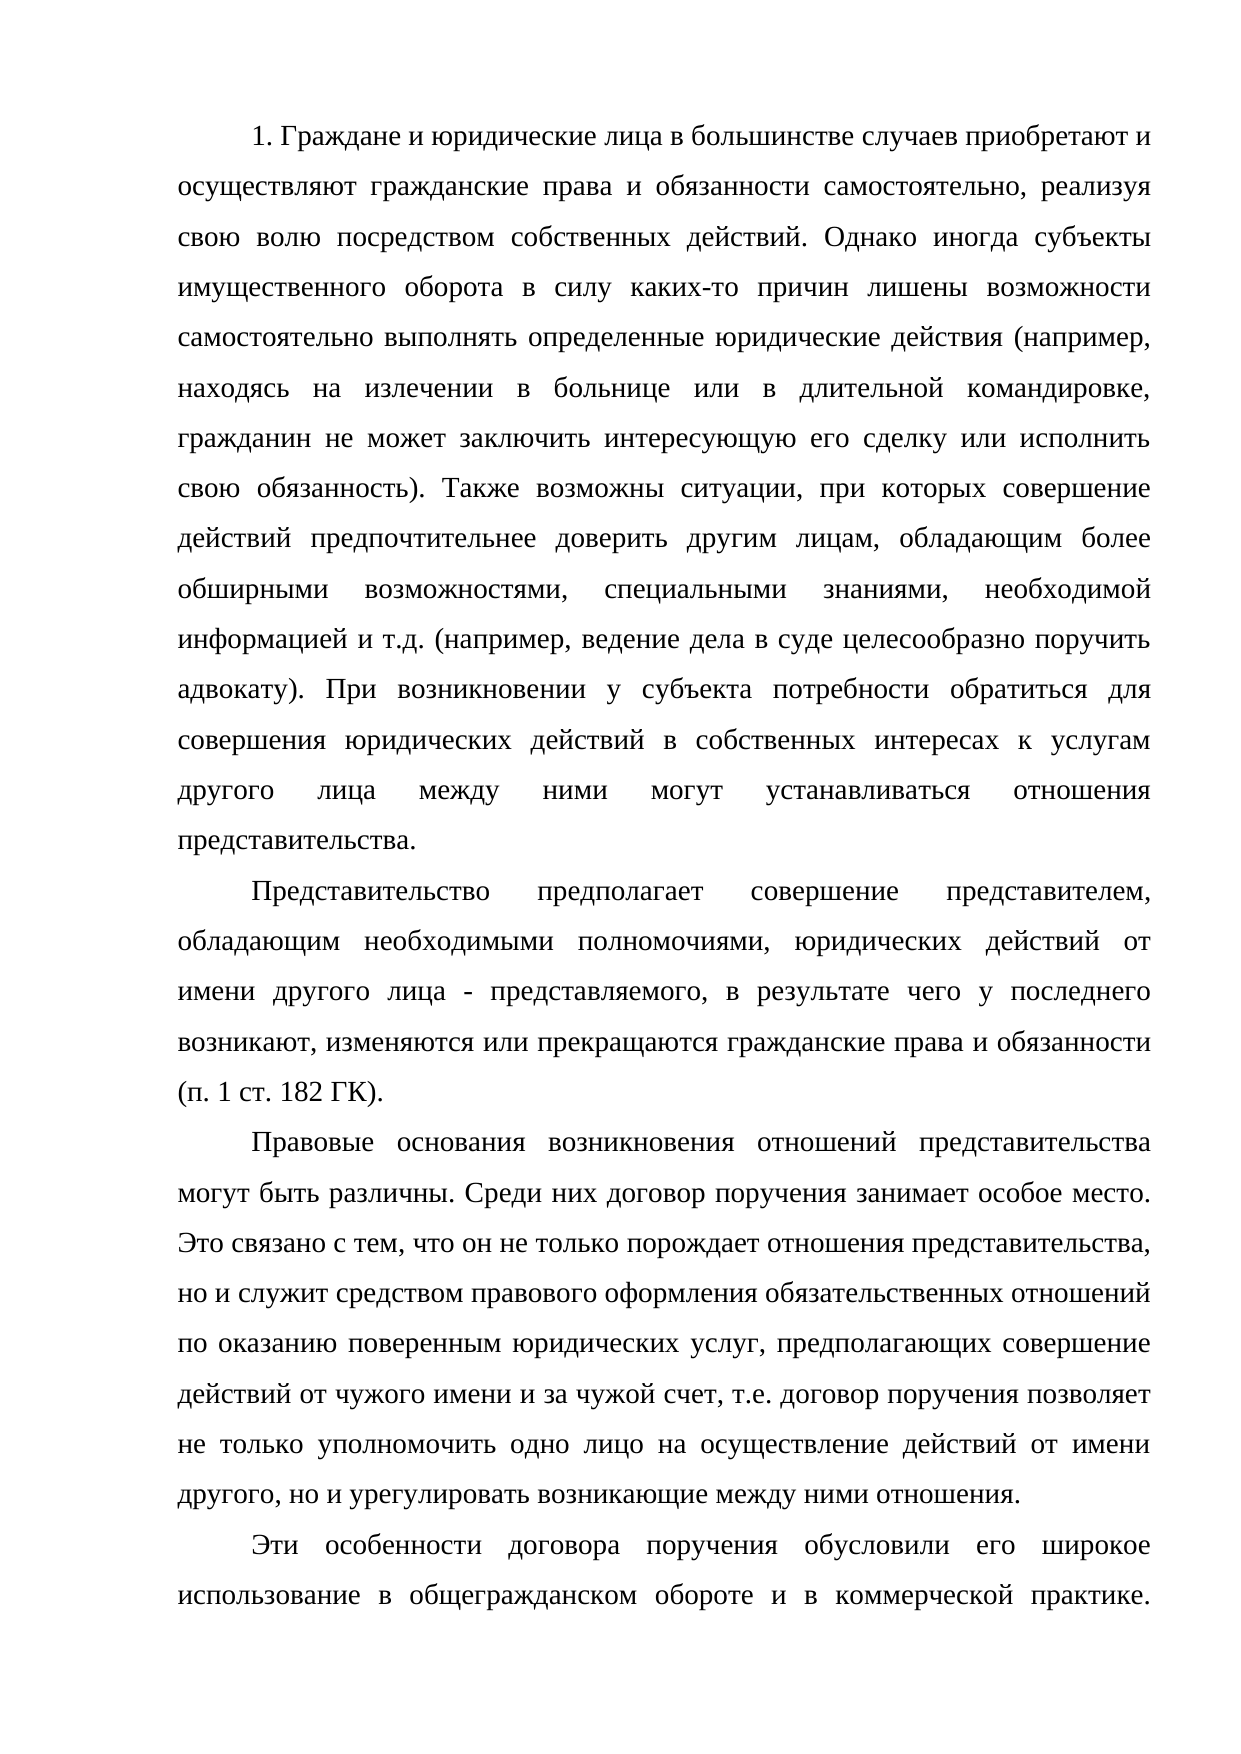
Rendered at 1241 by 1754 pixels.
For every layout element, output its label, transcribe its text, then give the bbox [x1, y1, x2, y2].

text Правовые основания возникновения отношений представительства могут быть различны. Среди них договор поручения занимает особое место. Это связано с тем, что он не только порождает отношения представительства, но и служит средством правового оформления обязательственных отношений по оказанию поверенным юридических услуг, предполагающих совершение действий от чужого имени и за чужой счет, т.е. договор поручения позволяет не только уполномочить одно лицо на осуществление действий от имени другого, но и урегулировать возникающие между ними отношения. [177, 1124, 1152, 1510]
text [177, 1527, 1152, 1611]
text 1. Граждане и юридические лица в большинстве случаев приобретают и осуществляют гражданские права и обязанности самостоятельно, реализуя свою волю посредством собственных действий. Однако иногда субъекты имущественного оборота в силу каких-то причин лишены возможности самостоятельно выполнять определенные юридические действия (например, находясь на излечении в больнице или в длительной командировке, гражданин не может заключить интересующую его сделку или исполнить свою обязанность). Также возможны ситуации, при которых совершение действий предпочтительнее доверить другим лицам, обладающим более обширными возможностями, специальными знаниями, необходимой информацией и т.д. (например, ведение дела в суде целесообразно поручить адвокату). При возникновении у субъекта потребности обратиться для совершения юридических действий в собственных интересах к услугам другого лица между ними могут устанавливаться отношения представительства. [177, 118, 1152, 856]
text Представительство предполагает совершение представителем, обладающим необходимыми полномочиями, юридических действий от имени другого лица - представляемого, в результате чего у последнего возникают, изменяются или прекращаются гражданские права и обязанности (п. 1 ст. 182 ГК). [177, 873, 1152, 1108]
